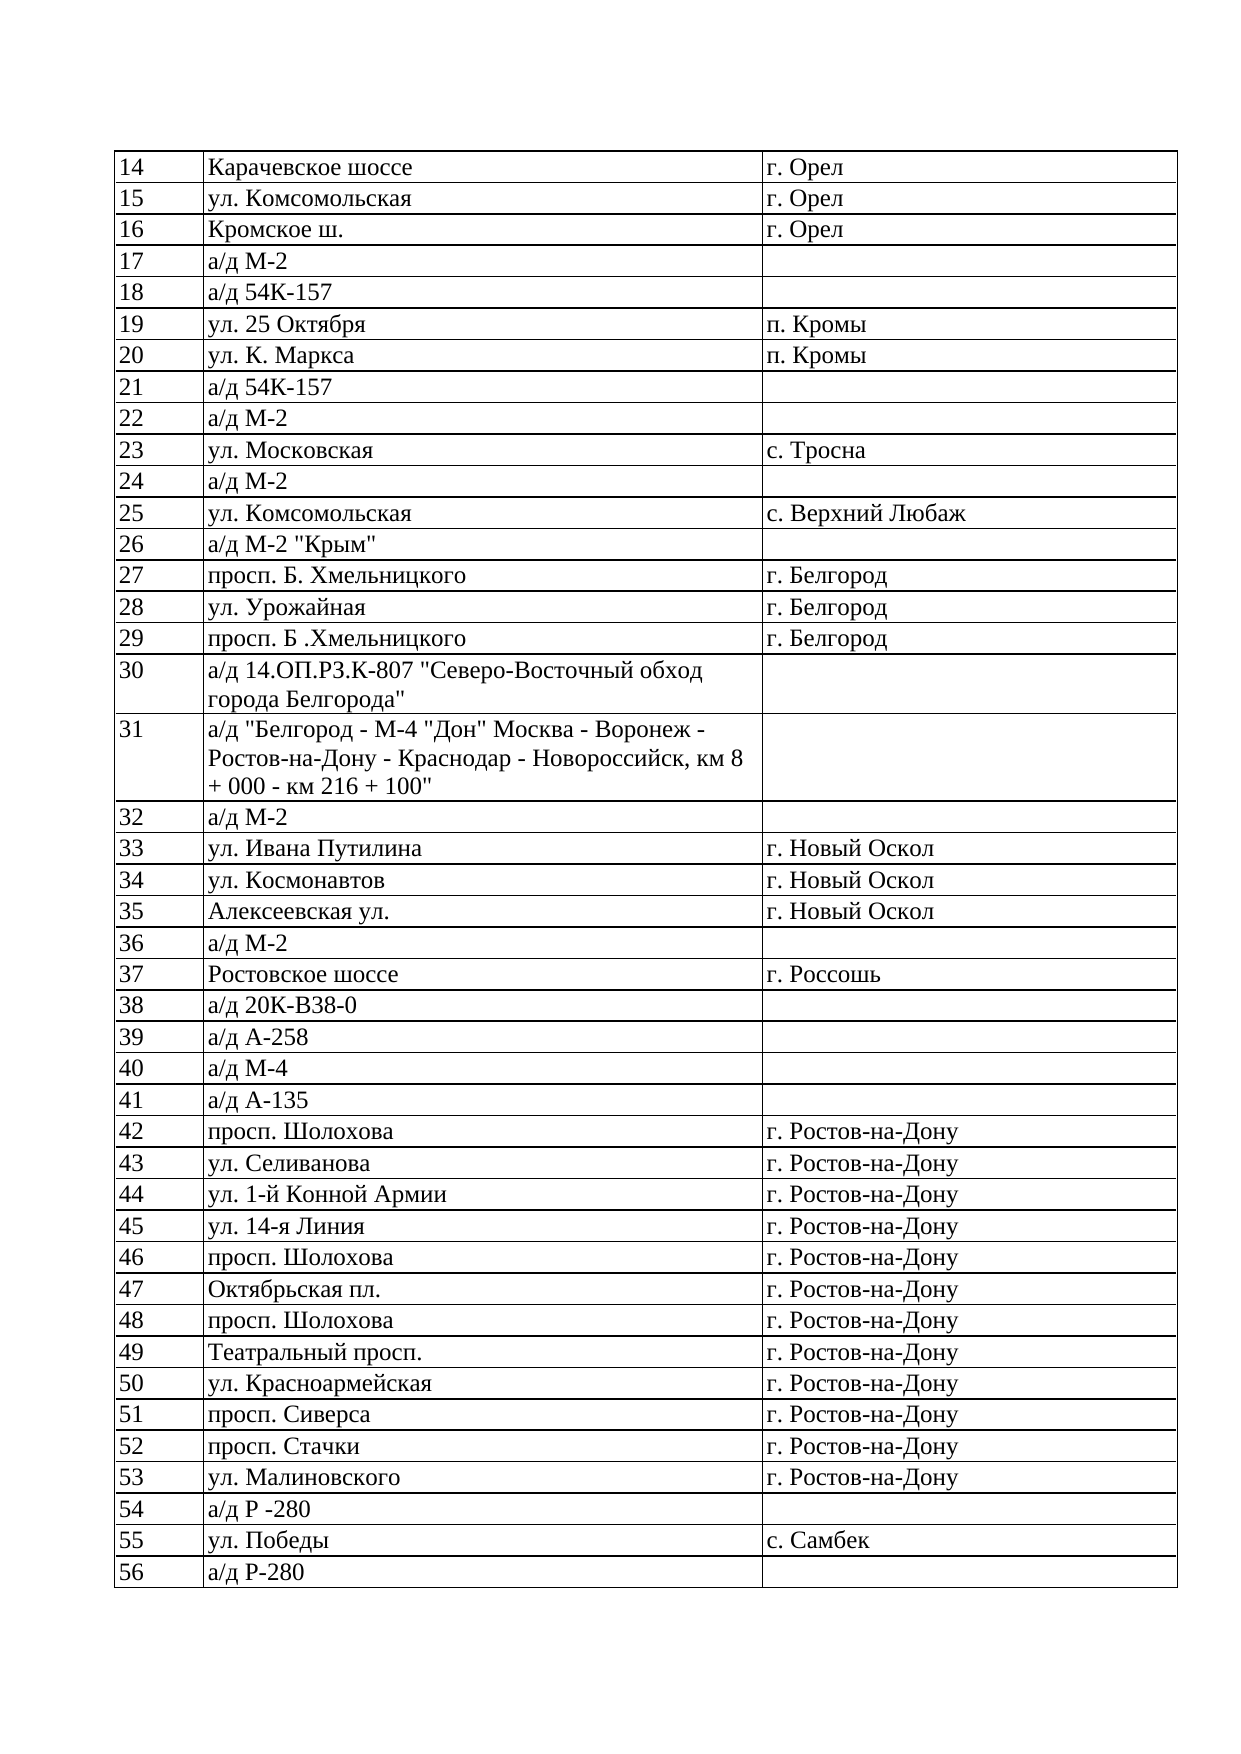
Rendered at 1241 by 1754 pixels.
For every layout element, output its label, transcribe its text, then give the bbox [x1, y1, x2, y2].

table_cell 21 [115, 371, 203, 402]
table_cell 26 [115, 529, 203, 559]
table_cell 41 [115, 1084, 203, 1115]
table_cell просп. Сиверса [204, 1400, 762, 1429]
table_cell г. Ростов-на-Дону [763, 1272, 1177, 1303]
table_cell [763, 989, 1177, 1020]
table_cell [763, 244, 1177, 276]
table_cell а/д Р-280 [204, 1557, 762, 1587]
table_cell г. Новый Оскол [763, 832, 1177, 863]
table_cell ул. Ивана Путилина [204, 833, 762, 863]
table_cell 27 [115, 560, 203, 590]
table_cell 50 [115, 1368, 203, 1398]
table_cell 45 [115, 1210, 203, 1241]
table_cell 56 [115, 1556, 203, 1587]
table_cell г. Ростов-на-Дону [763, 1146, 1177, 1178]
table_cell ул. Московская [204, 435, 762, 464]
table_cell г. Ростов-на-Дону [763, 1366, 1177, 1398]
table_cell [763, 402, 1177, 433]
table_cell г. Ростов-на-Дону [763, 1115, 1177, 1146]
table_cell г. Орел [763, 181, 1177, 213]
table_cell [763, 465, 1177, 496]
table_cell Алексеевская ул. [204, 896, 762, 926]
table_cell просп. Шолохова [204, 1116, 762, 1146]
table_cell а/д Р -280 [204, 1494, 762, 1524]
table_cell 48 [115, 1305, 203, 1335]
table_cell c. Верхний Любаж [763, 496, 1177, 527]
table_cell с. Тросна [763, 433, 1177, 464]
table_cell а/д А-135 [204, 1085, 762, 1115]
table_cell 52 [115, 1430, 203, 1461]
table_cell 17 [115, 245, 203, 276]
table_cell [763, 528, 1177, 559]
table_cell ул. Малиновского [204, 1462, 762, 1492]
table_cell г. Ростов-на-Дону [763, 1304, 1177, 1335]
table_cell 31 [115, 714, 203, 800]
table_cell Карачевское шоссе [204, 152, 762, 181]
table_cell 38 [115, 990, 203, 1020]
table_cell ул. 14-я Линия [204, 1211, 762, 1241]
table_cell просп. Б. Хмельницкого [204, 561, 762, 590]
table_cell п. Кромы [763, 339, 1177, 370]
table_cell г. Новый Оскол [763, 895, 1177, 926]
table_cell ул. Комсомольская [204, 498, 762, 527]
table_cell а/д М-4 [204, 1053, 762, 1083]
table_cell 46 [115, 1242, 203, 1272]
table_cell 14 [115, 152, 203, 181]
table_cell 34 [115, 864, 203, 894]
table_cell 24 [115, 466, 203, 496]
table_cell Октябрьская пл. [204, 1274, 762, 1303]
table_cell 51 [115, 1399, 203, 1429]
table_cell 28 [115, 591, 203, 622]
table_cell ул. Победы [204, 1525, 762, 1555]
table_cell 55 [115, 1525, 203, 1555]
table_cell а/д 20К-В38-0 [204, 991, 762, 1020]
table_cell просп. Шолохова [204, 1242, 762, 1272]
table_cell а/д М-2 [204, 802, 762, 832]
table_cell г. Ростов-на-Дону [763, 1461, 1177, 1492]
table_cell ул. Урожайная [204, 592, 762, 622]
table_cell ул. 25 Октября [204, 309, 762, 339]
table_cell 33 [115, 833, 203, 863]
table_cell г. Орел [763, 152, 1177, 181]
table_cell п. Кромы [763, 307, 1177, 339]
table_cell г. Ростов-на-Дону [763, 1241, 1177, 1272]
table_cell 23 [115, 434, 203, 464]
table_cell 43 [115, 1147, 203, 1178]
table_cell г. Ростов-на-Дону [763, 1335, 1177, 1366]
table_cell [763, 1052, 1177, 1083]
table_cell а/д М-2 [204, 246, 762, 276]
table_cell г. Ростов-на-Дону [763, 1209, 1177, 1241]
table_cell Театральный просп. [204, 1337, 762, 1366]
table_cell 35 [115, 896, 203, 926]
table_cell г. Белгород [763, 590, 1177, 622]
table_cell [763, 1555, 1177, 1587]
table_cell а/д М-2 [204, 466, 762, 496]
table_cell 25 [115, 497, 203, 527]
table_cell 47 [115, 1273, 203, 1303]
table_cell [763, 1083, 1177, 1115]
table_cell г. Новый Оскол [763, 863, 1177, 894]
table_cell а/д М-2 "Крым" [204, 529, 762, 559]
table_cell 53 [115, 1462, 203, 1492]
table_cell г. Ростов-на-Дону [763, 1398, 1177, 1429]
table_cell г. Ростов-на-Дону [763, 1429, 1177, 1461]
table_cell [763, 276, 1177, 307]
table_cell 54 [115, 1493, 203, 1524]
table_cell 44 [115, 1179, 203, 1209]
table_cell ул. Космонавтов [204, 865, 762, 894]
table_cell ул. Красноармейская [204, 1368, 762, 1398]
table_cell [763, 370, 1177, 402]
table_cell а/д "Белгород - М-4 "Дон" Москва - Воронеж - Ростов-на-Дону - Краснодар - Новороссийск, км 8 + 000 - км 216 + 100" [204, 714, 762, 800]
table_cell [763, 653, 1177, 712]
table_cell ул. 1-й Конной Армии [204, 1179, 762, 1209]
table_cell 19 [115, 308, 203, 339]
table_cell г. Ростов-на-Дону [763, 1178, 1177, 1209]
table_cell г. Белгород [763, 559, 1177, 590]
table_cell 37 [115, 959, 203, 989]
table_cell 39 [115, 1021, 203, 1052]
table_cell 32 [115, 801, 203, 832]
table_cell 49 [115, 1336, 203, 1366]
table_cell Ростовское шоссе [204, 959, 762, 989]
table_cell [763, 1020, 1177, 1052]
table_cell 15 [115, 183, 203, 213]
table_cell [763, 713, 1177, 800]
table_cell а/д М-2 [204, 403, 762, 433]
table_cell [763, 1492, 1177, 1524]
table_cell г. Россошь [763, 958, 1177, 989]
table_cell а/д 54К-157 [204, 372, 762, 402]
table_cell а/д А-258 [204, 1022, 762, 1052]
table_cell ул. Комсомольская [204, 183, 762, 213]
table_cell 16 [115, 214, 203, 244]
table_cell с. Самбек [763, 1524, 1177, 1555]
table_cell [763, 800, 1177, 832]
table_cell а/д 54К-157 [204, 277, 762, 307]
table_cell 22 [115, 403, 203, 433]
table_cell 20 [115, 340, 203, 370]
table_cell ул. Селиванова [204, 1148, 762, 1178]
table_cell г. Белгород [763, 622, 1177, 653]
table_cell 42 [115, 1116, 203, 1146]
table_cell [763, 926, 1177, 957]
table_cell просп. Стачки [204, 1431, 762, 1461]
table_cell а/д 14.ОП.РЗ.К-807 "Северо-Восточный обход города Белгорода" [204, 655, 762, 712]
table_cell г. Орел [763, 213, 1177, 244]
table_cell а/д М-2 [204, 928, 762, 957]
table_cell 30 [115, 654, 203, 712]
table_cell просп. Б .Хмельницкого [204, 623, 762, 653]
table_cell ул. К. Маркса [204, 340, 762, 370]
table_cell 40 [115, 1053, 203, 1083]
table_cell Кромское ш. [204, 215, 762, 244]
table_cell 18 [115, 277, 203, 307]
table_cell 29 [115, 623, 203, 653]
table_cell просп. Шолохова [204, 1305, 762, 1335]
table_cell 36 [115, 927, 203, 957]
